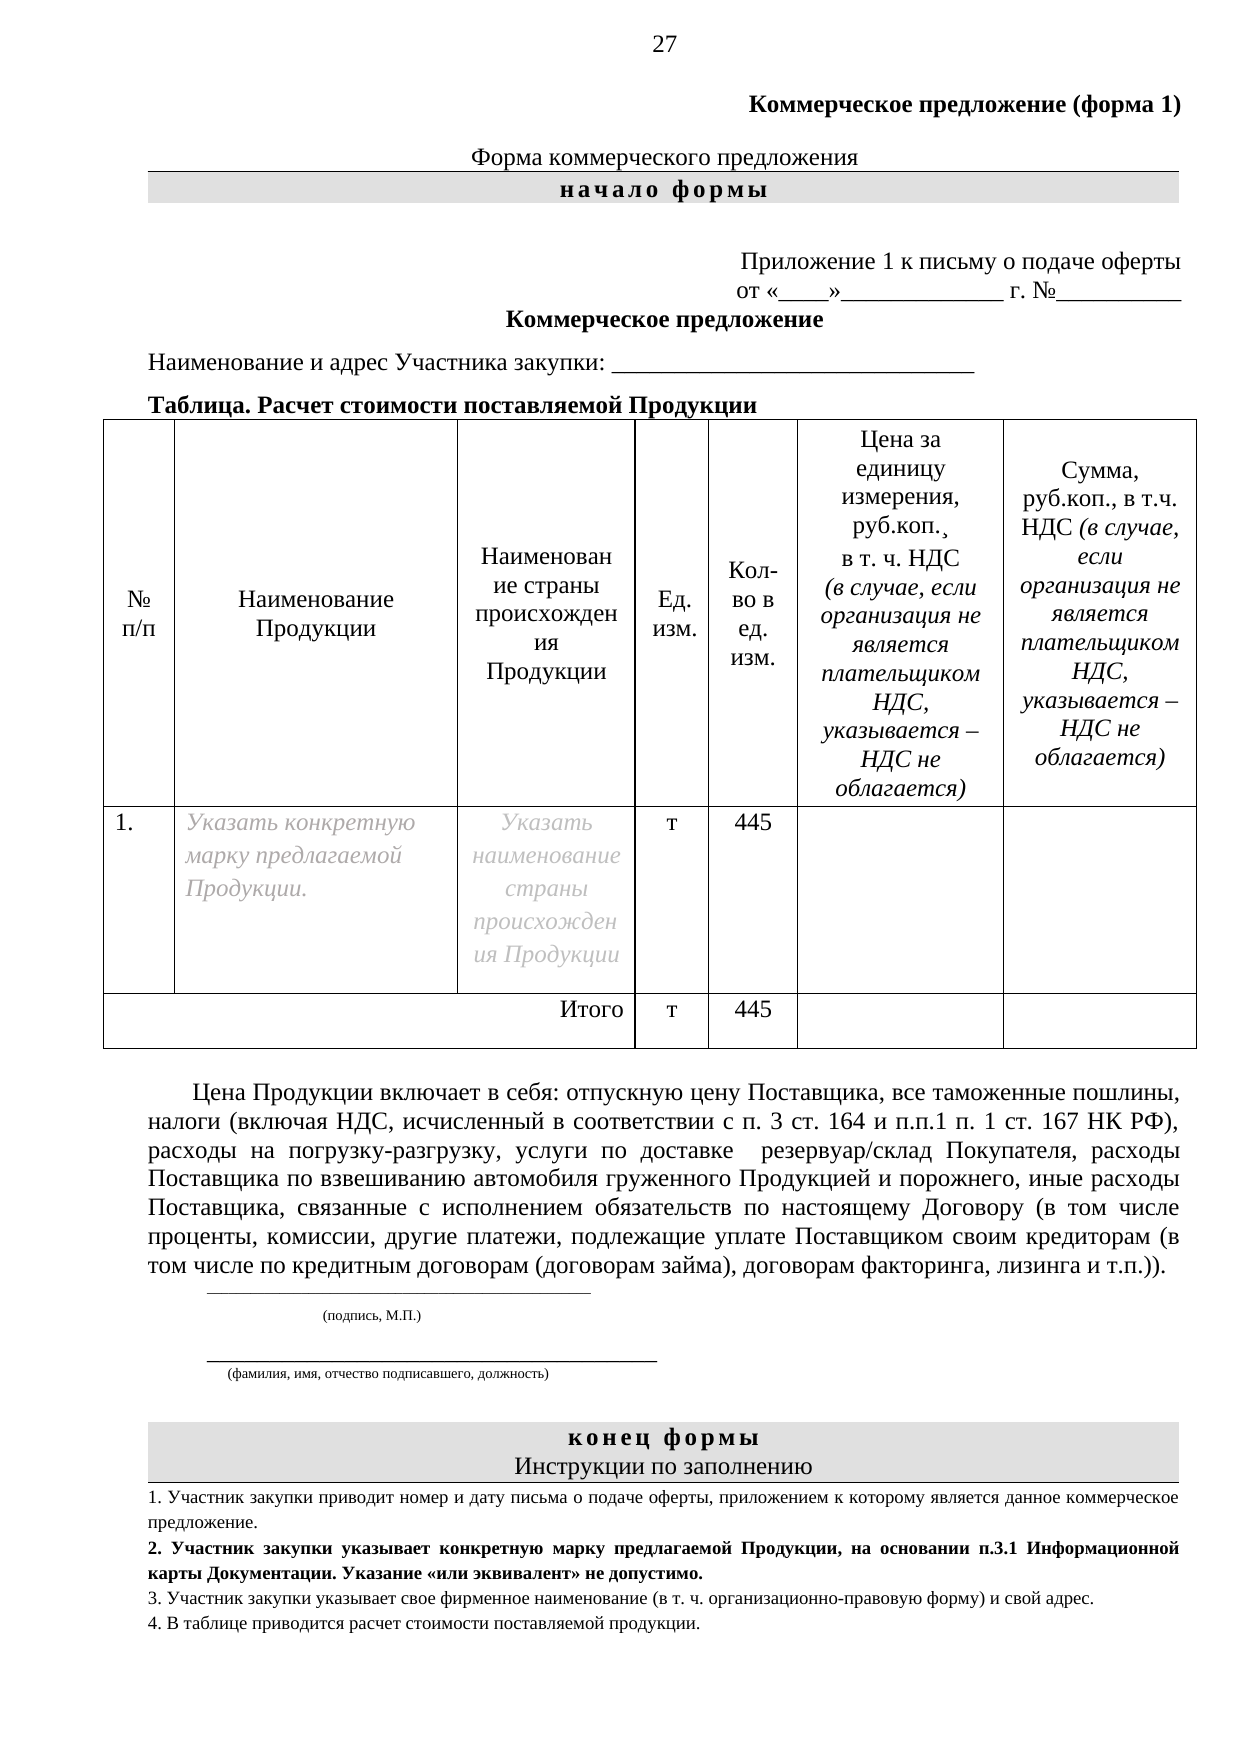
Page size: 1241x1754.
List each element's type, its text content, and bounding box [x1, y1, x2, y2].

text Коммерческое предложение (форма 1) [185, 89, 1181, 117]
table_header Наименование Продукции [175, 420, 457, 806]
table_header Сумма, руб.коп., в т.ч. НДС (в случае, если организация не является плательщиком НДС, указывается – НДС не облагается) [1004, 420, 1196, 806]
table_cell 445 [709, 994, 797, 1047]
text Коммерческое предложение [148, 304, 1181, 332]
text Инструкции по заполнению [148, 1451, 1179, 1482]
table_cell [1004, 994, 1196, 1047]
table_header Ед. изм. [636, 420, 708, 806]
table_cell [798, 994, 1003, 1047]
text 4. В таблице приводится расчет стоимости поставляемой продукции. [148, 1608, 1181, 1633]
table_cell т [636, 807, 708, 993]
table_header Кол-во в ед. изм. [709, 420, 797, 806]
text Цена Продукции включает в себя: отпускную цену Поставщика, все таможенные пошлины, налоги (включая НДС, исчисленный в соответствии c п. 3 ст. 164 и п.п.1 п. 1 ст. 167 НК РФ), расходы на погрузку-разгрузку, услуги по доставке резервуар/склад Покупателя, расходы Поставщика по взвешиванию автомобиля груженного Продукцией и порожнего, иные расходы Поставщика, связанные с исполнением обязательств по настоящему Договору (в том числе проценты, комиссии, другие платежи, подлежащие уплате Поставщиком своим кредиторам (в том числе по кредитным договорам (договорам займа), договорам факторинга, лизинга и т.п.)). [148, 1077, 1181, 1278]
table_cell [104, 807, 174, 993]
table_cell 445 [709, 807, 797, 993]
text (подпись, М.П.) [148, 1307, 797, 1336]
text 1. Участник закупки приводит номер и дату письма о подаче оферты, приложением к которому является данное коммерческое предложение. [148, 1483, 1181, 1533]
table_header № п/п [104, 420, 174, 806]
text _____________________________________________________ [148, 1278, 797, 1307]
table_header Наименование страны происхождения Продукции [458, 420, 634, 806]
text ____________________________________ [148, 1336, 1181, 1365]
text Форма коммерческого предложения [148, 142, 1181, 171]
text Наименование и адрес Участника закупки: _____________________________ [148, 347, 1181, 376]
table_cell Указать наименование страны происхождения Продукции [458, 807, 634, 993]
text Приложение 1 к письму о подаче оферты от «____»_____________ г. №__________ [148, 246, 1181, 304]
text Таблица. Расчет стоимости поставляемой Продукции [148, 390, 1181, 419]
table_cell Итого [104, 994, 634, 1047]
table_header Цена за единицу измерения, руб.коп.¸ в т. ч. НДС (в случае, если организация не является плательщиком НДС, указывается – НДС не облагается) [798, 420, 1003, 806]
table_cell [798, 807, 1003, 993]
table_cell [1004, 807, 1196, 993]
table_cell т [636, 994, 708, 1047]
text начало формы [148, 172, 1179, 203]
text конец формы [148, 1422, 1179, 1451]
text 2. Участник закупки указывает конкретную марку предлагаемой Продукции, на основании п.3.1 Информационной карты Документации. Указание «или эквивалент» не допустимо. [148, 1533, 1181, 1583]
table_cell Указать конкретную марку предлагаемой Продукции. [175, 807, 457, 993]
text (фамилия, имя, отчество подписавшего, должность) [148, 1365, 797, 1393]
text 3. Участник закупки указывает свое фирменное наименование (в т. ч. организационно-правовую форму) и свой адрес. [148, 1583, 1181, 1608]
